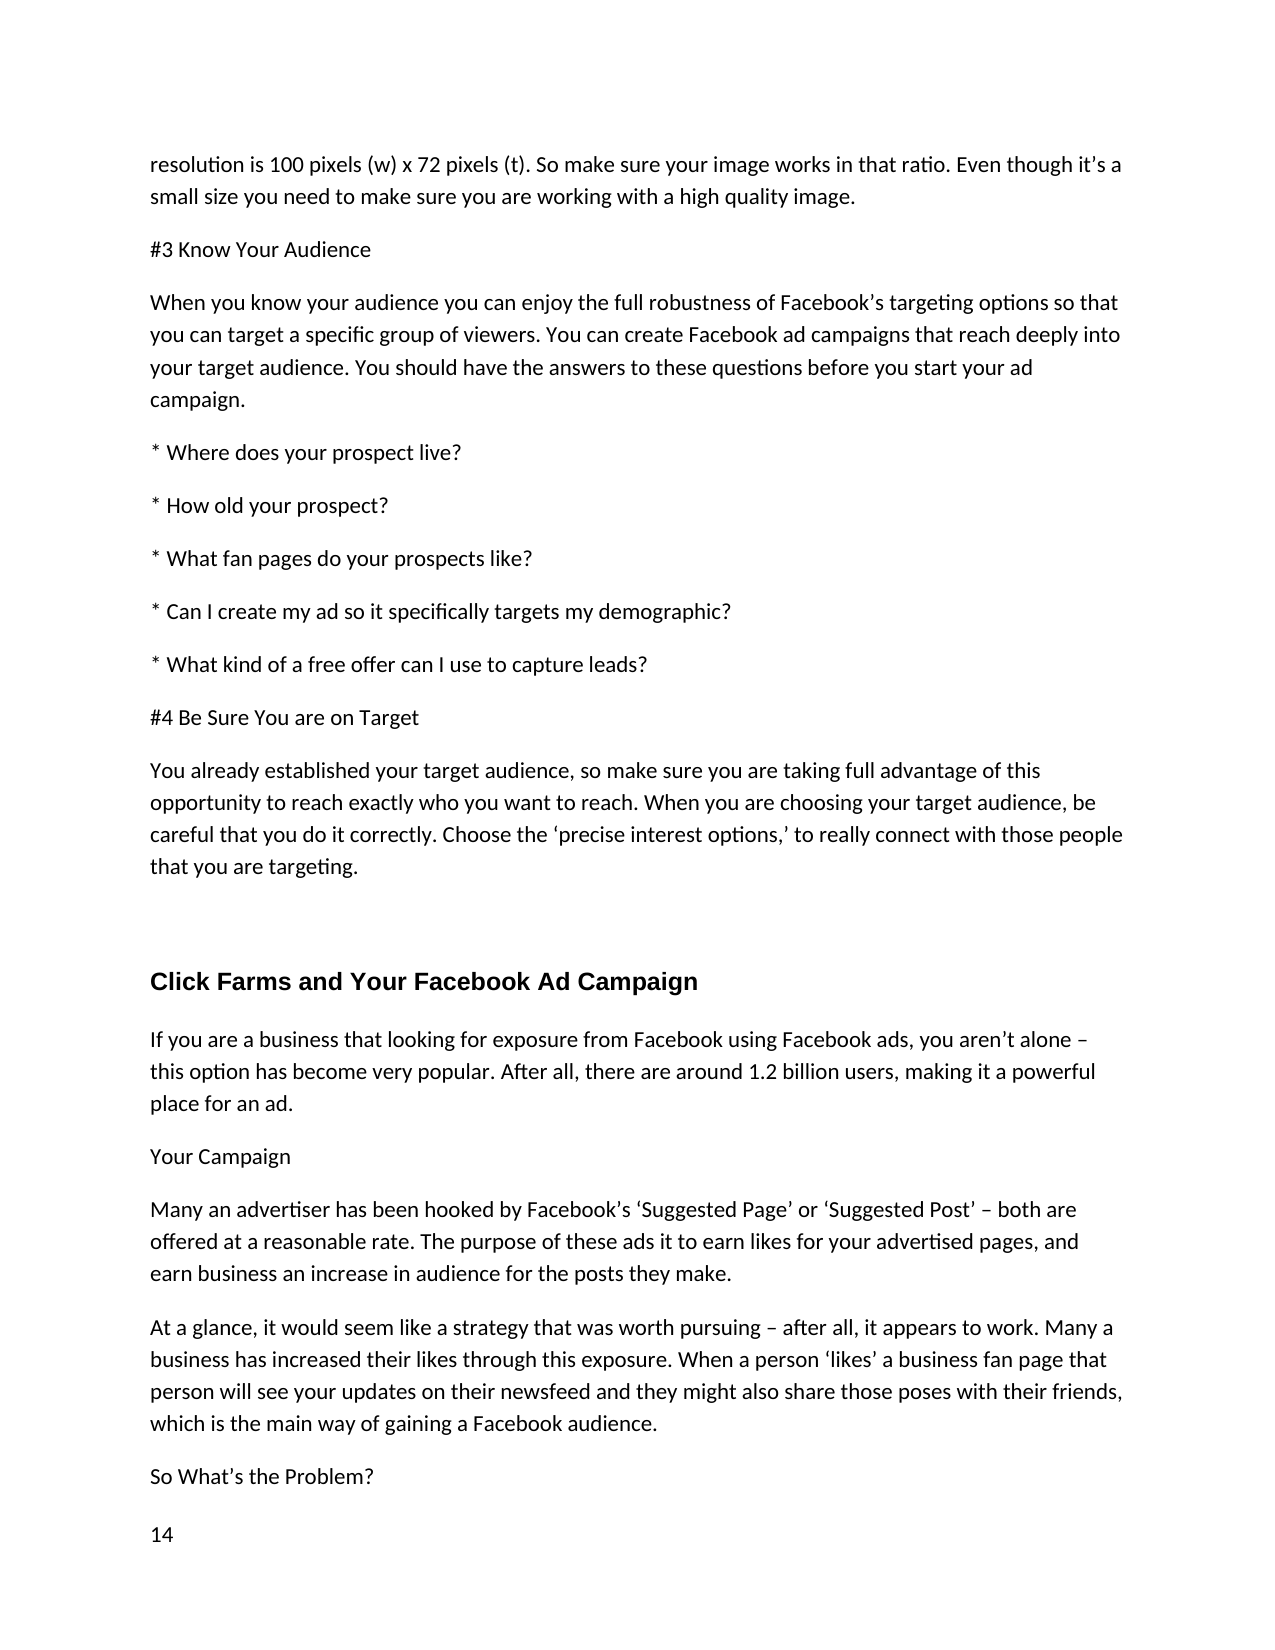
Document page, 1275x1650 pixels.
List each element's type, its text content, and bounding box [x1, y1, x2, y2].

text * What fan pages do your prospects like? [150, 544, 1125, 572]
text You already established your target audience, so make sure you are taking full advantage of this opportunity to reach exactly who you want to reach. When you are choosing your target audience, be careful that you do it correctly. Choose the ‘precise interest options,’ to really connect with those people that you are targeting. [150, 756, 1125, 881]
text Many an advertiser has been hooked by Facebook’s ‘Suggested Page’ or ‘Suggested Post’ – both are offered at a reasonable rate. The purpose of these ads it to earn likes for your advertised pages, and earn business an increase in audience for the posts they make. [150, 1195, 1125, 1288]
text * Can I create my ad so it specifically targets my demographic? [150, 597, 1125, 625]
text Your Campaign [150, 1142, 1125, 1170]
text #4 Be Sure You are on Target [150, 703, 1125, 731]
text * How old your prospect? [150, 491, 1125, 519]
text So What’s the Problem? [150, 1462, 1125, 1490]
subtitle Click Farms and Your Facebook Ad Campaign [150, 967, 1125, 996]
text #3 Know Your Audience [150, 235, 1125, 263]
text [150, 150, 1125, 210]
text When you know your audience you can enjoy the full robustness of Facebook’s targeting options so that you can target a specific group of viewers. You can create Facebook ad campaigns that reach deeply into your target audience. You should have the answers to these questions before you start your ad campaign. [150, 288, 1125, 413]
text At a glance, it would seem like a strategy that was worth pursuing – after all, it appears to work. Many a business has increased their likes through this exposure. When a person ‘likes’ a business fan page that person will see your updates on their newsfeed and they might also share those poses with their friends, which is the main way of gaining a Facebook audience. [150, 1313, 1125, 1437]
text * What kind of a free offer can I use to capture leads? [150, 650, 1125, 678]
text If you are a business that looking for exposure from Facebook using Facebook ads, you aren’t alone – this option has become very popular. After all, there are around 1.2 billion users, making it a powerful place for an ad. [150, 1025, 1125, 1117]
text * Where does your prospect live? [150, 438, 1125, 466]
